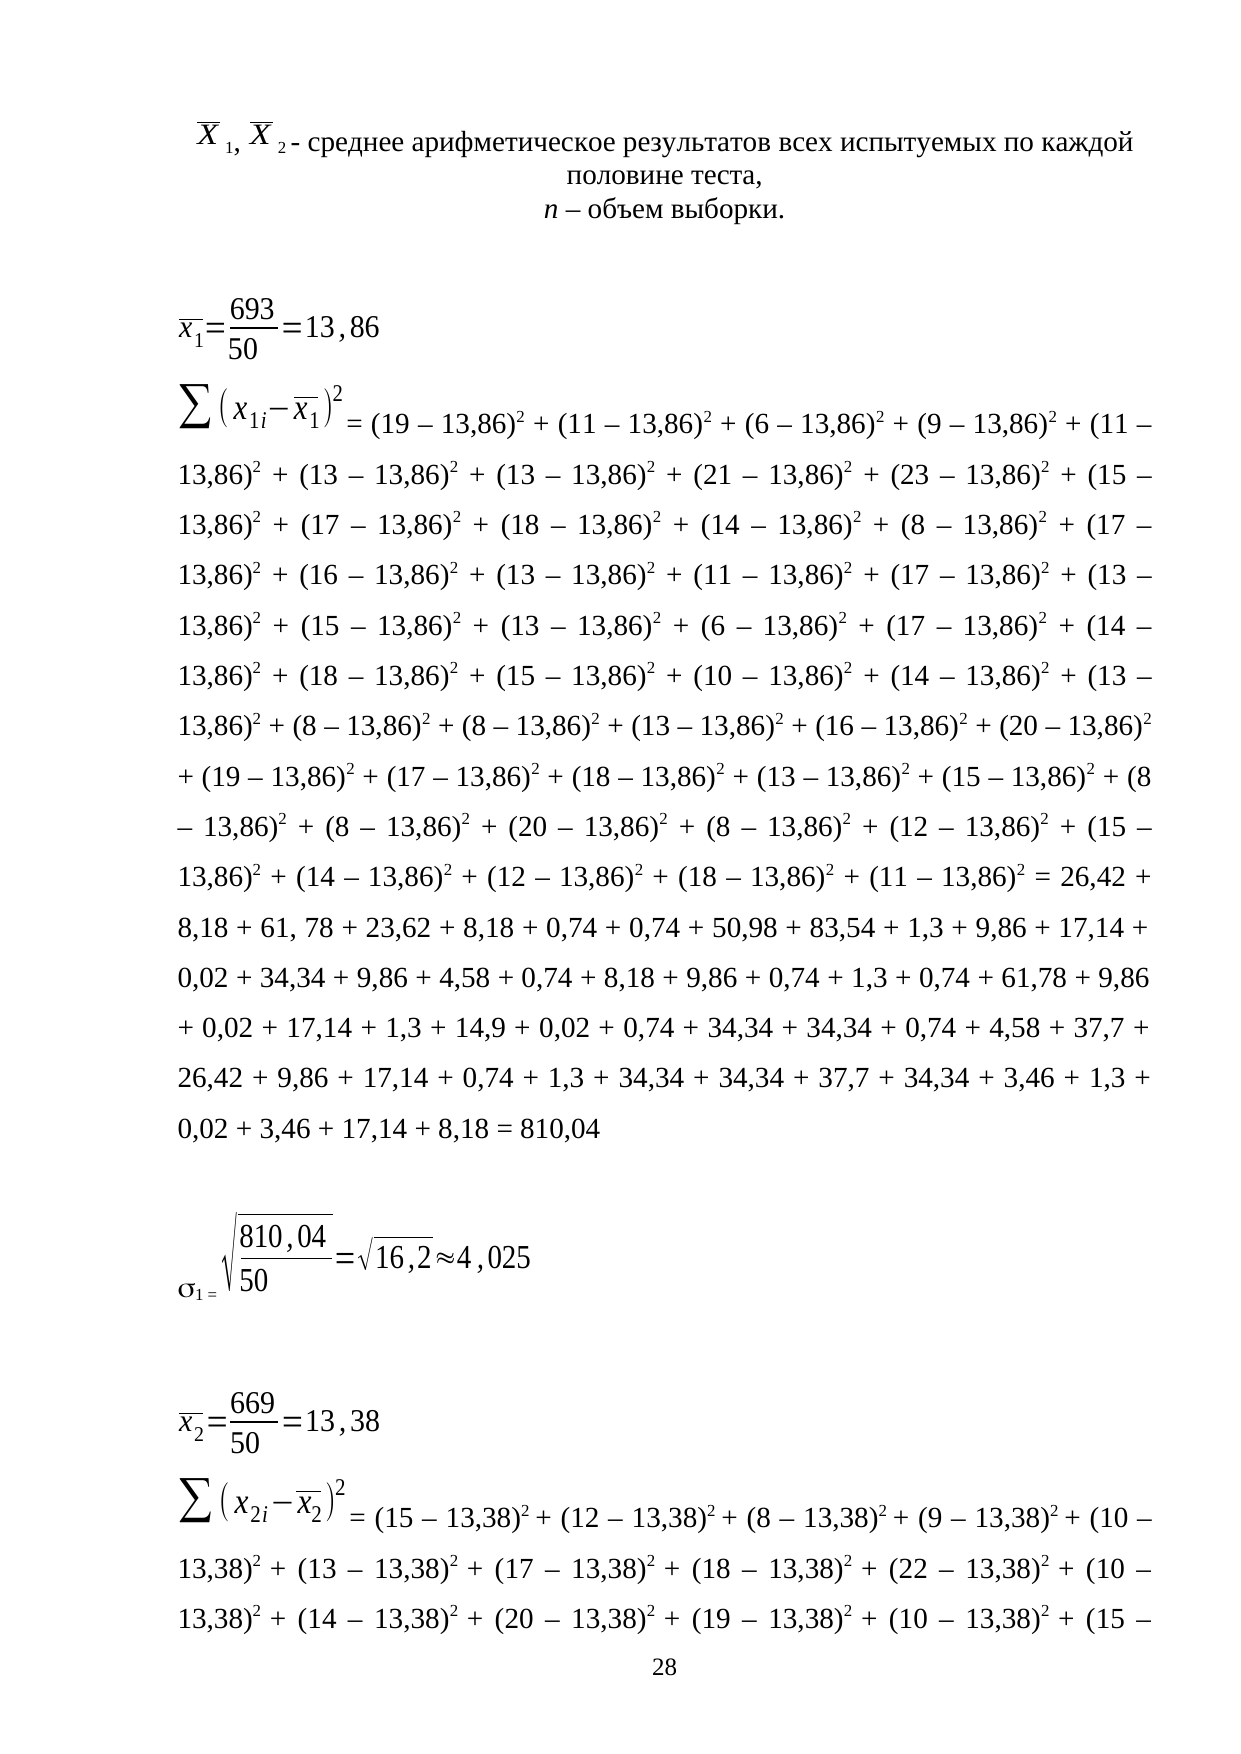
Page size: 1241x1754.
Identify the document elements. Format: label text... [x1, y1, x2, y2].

text 1 = [177, 1212, 1152, 1304]
text n – объем выборки. [177, 191, 1152, 224]
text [177, 1475, 1152, 1635]
text 1, 2 - среднее арифметическое результатов всех испытуемых по каждой половине теста, [177, 118, 1152, 191]
text = (19 – 13,86)2 + (11 – 13,86)2 + (6 – 13,86)2 + (9 – 13,86)2 + (11 – 13,86)2 + (13 – 13,86)2 + (13 – 13,86)2 + (21 – 13,86)2 + (23 – 13,86)2 + (15 – 13,86)2 + (17 – 13,86)2 + (18 – 13,86)2 + (14 – 13,86)2 + (8 – 13,86)2 + (17 – 13,86)2 + (16 – 13,86)2 + (13 – 13,86)2 + (11 – 13,86)2 + (17 – 13,86)2 + (13 – 13,86)2 + (15 – 13,86)2 + (13 – 13,86)2 + (6 – 13,86)2 + (17 – 13,86)2 + (14 – 13,86)2 + (18 – 13,86)2 + (15 – 13,86)2 + (10 – 13,86)2 + (14 – 13,86)2 + (13 – 13,86)2 + (8 – 13,86)2 + (8 – 13,86)2 + (13 – 13,86)2 + (16 – 13,86)2 + (20 – 13,86)2 + (19 – 13,86)2 + (17 – 13,86)2 + (18 – 13,86)2 + (13 – 13,86)2 + (15 – 13,86)2 + (8 – 13,86)2 + (8 – 13,86)2 + (20 – 13,86)2 + (8 – 13,86)2 + (12 – 13,86)2 + (15 – 13,86)2 + (14 – 13,86)2 + (12 – 13,86)2 + (18 – 13,86)2 + (11 – 13,86)2 = 26,42 + 8,18 + 61, 78 + 23,62 + 8,18 + 0,74 + 0,74 + 50,98 + 83,54 + 1,3 + 9,86 + 17,14 + 0,02 + 34,34 + 9,86 + 4,58 + 0,74 + 8,18 + 9,86 + 0,74 + 1,3 + 0,74 + 61,78 + 9,86 + 0,02 + 17,14 + 1,3 + 14,9 + 0,02 + 0,74 + 34,34 + 34,34 + 0,74 + 4,58 + 37,7 + 26,42 + 9,86 + 17,14 + 0,74 + 1,3 + 34,34 + 34,34 + 37,7 + 34,34 + 3,46 + 1,3 + 0,02 + 3,46 + 17,14 + 8,18 = 810,04 [177, 381, 1152, 1144]
